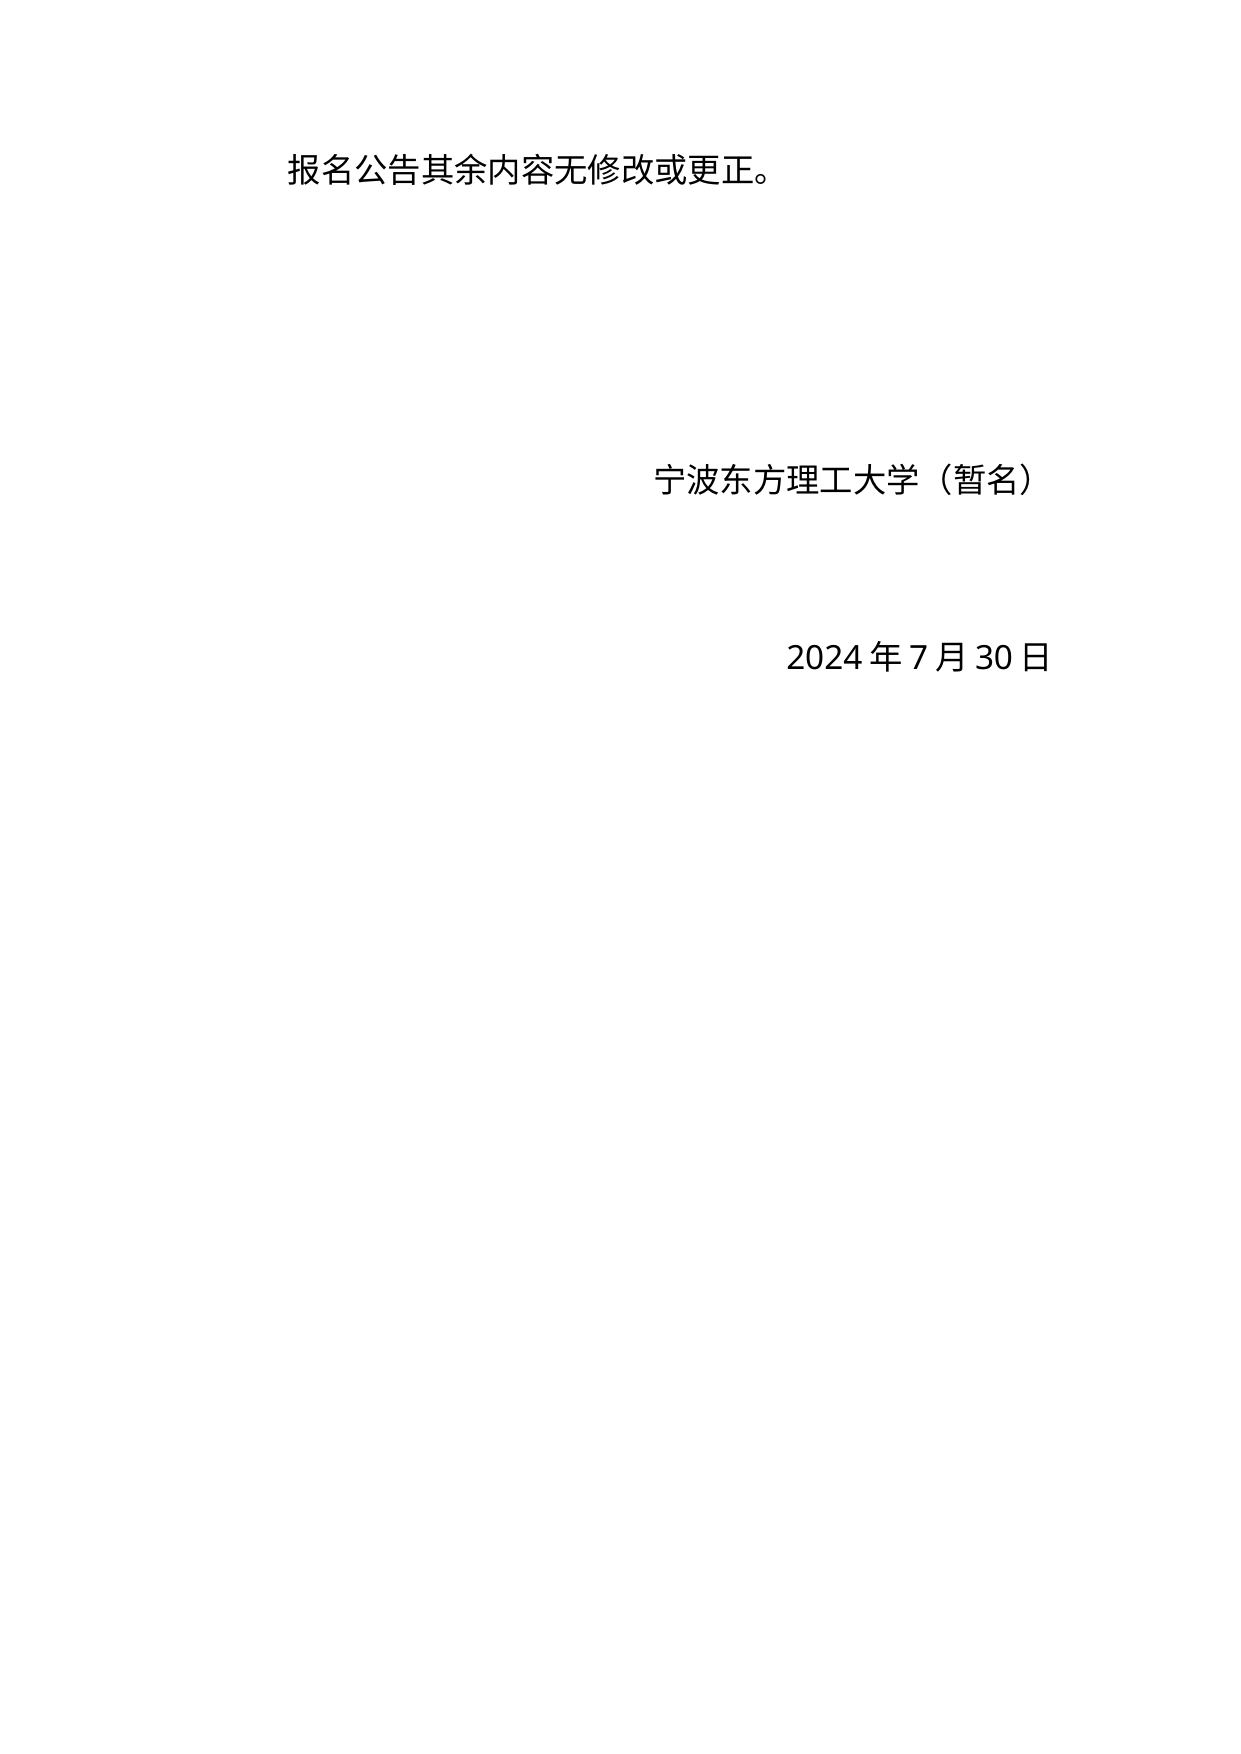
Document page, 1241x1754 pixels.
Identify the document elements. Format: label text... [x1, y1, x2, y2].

text 宁波东方理工大学（暂名） [187, 446, 1053, 511]
text 2024年7月30日 [187, 623, 1053, 688]
text 报名公告其余内容无修改或更正。 [187, 136, 1053, 201]
